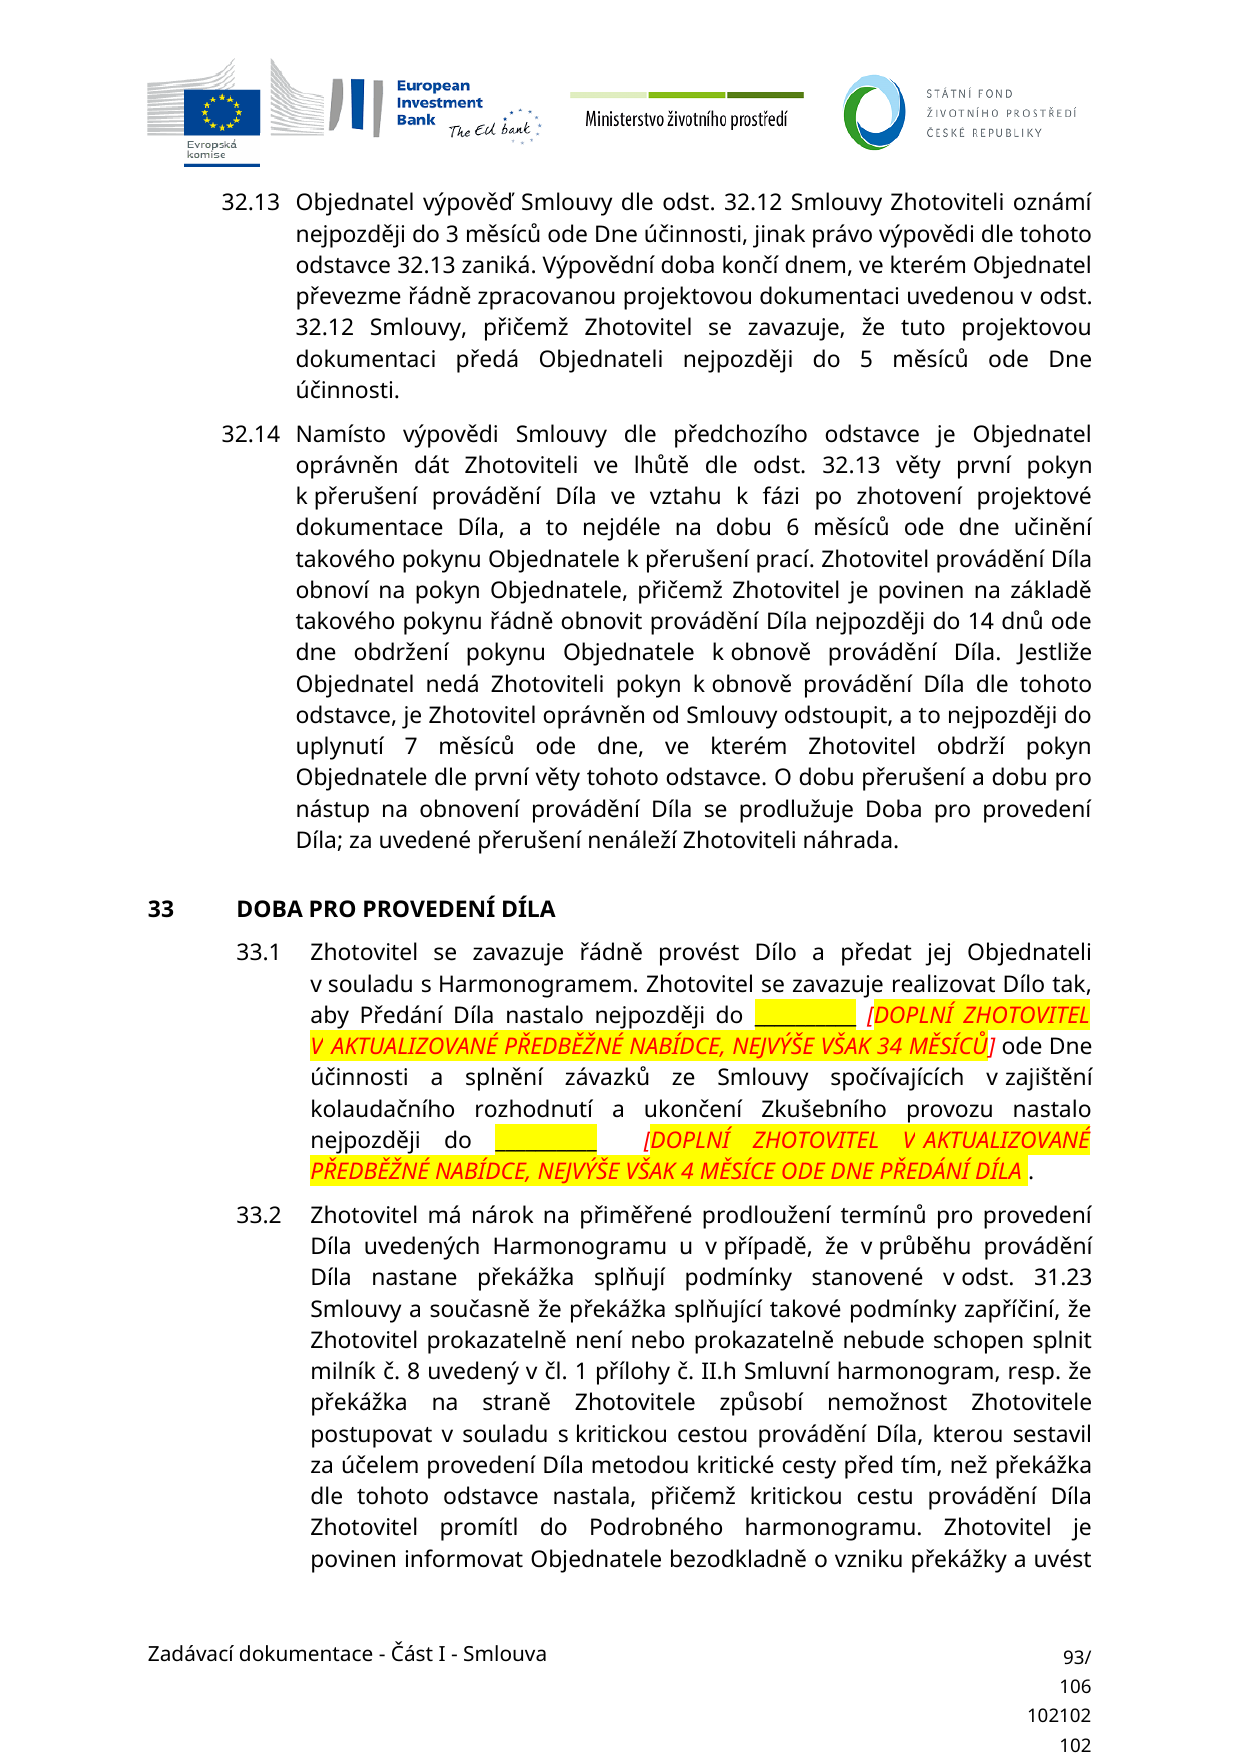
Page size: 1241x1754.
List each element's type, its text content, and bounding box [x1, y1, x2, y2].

list Namísto výpovědi Smlouvy dle předchozího odstavce je Objednatel oprávněn dát Zhotoviteli ve lhůtě dle odst. 32.13 věty první pokyn k přerušení provádění Díla ve vztahu k fázi po zhotovení projektové dokumentace Díla, a to nejdéle na dobu 6 měsíců ode dne učinění takového pokynu Objednatele k přerušení prací. Zhotovitel provádění Díla obnoví na pokyn Objednatele, přičemž Zhotovitel je povinen na základě takového pokynu řádně obnovit provádění Díla nejpozději do 14 dnů ode dne obdržení pokynu Objednatele k obnově provádění Díla. Jestliže Objednatel nedá Zhotoviteli pokyn k obnově provádění Díla dle tohoto odstavce, je Zhotovitel oprávněn od Smlouvy odstoupit, a to nejpozději do uplynutí 7 měsíců ode dne, ve kterém Zhotovitel obdrží pokyn Objednatele dle první věty tohoto odstavce. O dobu přerušení a dobu pro nástup na obnovení provádění Díla se prodlužuje Doba pro provedení Díla; za uvedené přerušení nenáleží Zhotoviteli náhrada. [221, 417, 1093, 855]
list Objednatel výpověď Smlouvy dle odst. 32.12 Smlouvy Zhotoviteli oznámí nejpozději do 3 měsíců ode Dne účinnosti, jinak právo výpovědi dle tohoto odstavce 32.13 zaniká. Výpovědní doba končí dnem, ve kterém Objednatel převezme řádně zpracovanou projektovou dokumentaci uvedenou v odst. 32.12 Smlouvy, přičemž Zhotovitel se zavazuje, že tuto projektovou dokumentaci předá Objednateli nejpozději do 5 měsíců ode Dne účinnosti. [221, 186, 1093, 405]
list Zhotovitel se zavazuje řádně provést Dílo a předat jej Objednateli v souladu s Harmonogramem. Zhotovitel se zavazuje realizovat Dílo tak, aby Předání Díla nastalo nejpozději do __________ [DOPLNÍ ZHOTOVITEL V AKTUALIZOVANÉ PŘEDBĚŽNÉ NABÍDCE, NEJVÝŠE VŠAK 34 MĚSÍCŮ] ode Dne účinnosti a splnění závazků ze Smlouvy spočívajících v zajištění kolaudačního rozhodnutí a ukončení Zkušebního provozu nastalo nejpozději do __________ [DOPLNÍ ZHOTOVITEL V AKTUALIZOVANÉ PŘEDBĚŽNÉ NABÍDCE, NEJVÝŠE VŠAK 4 MĚSÍCE ODE DNE PŘEDÁNÍ DÍLA . [236, 936, 1093, 1186]
picture [147, 55, 1092, 167]
list DOBA PRO PROVEDENÍ DÍLA [148, 892, 1093, 924]
